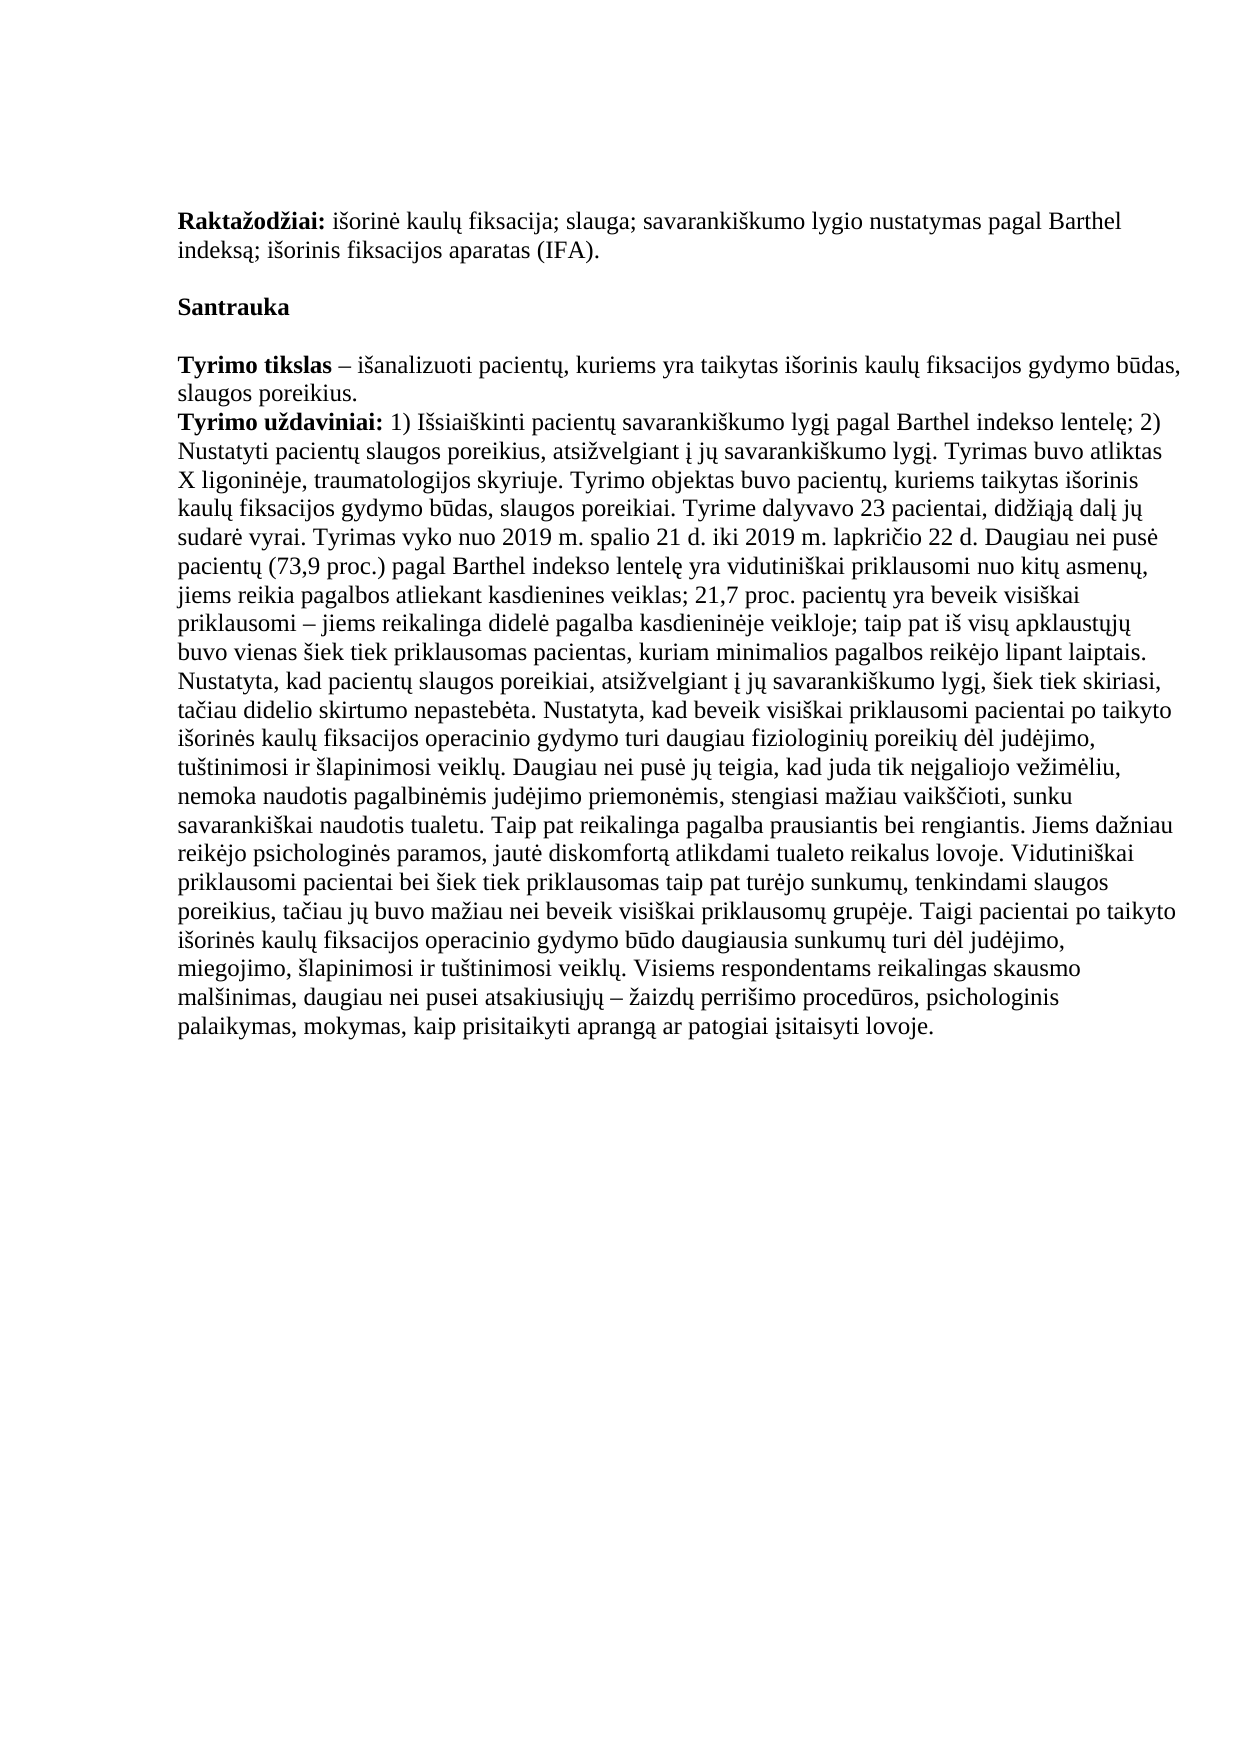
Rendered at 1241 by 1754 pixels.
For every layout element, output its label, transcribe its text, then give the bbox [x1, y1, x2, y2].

text Tyrimo tikslas – išanalizuoti pacientų, kuriems yra taikytas išorinis kaulų fiksacijos gydymo būdas, slaugos poreikius. [177, 350, 1181, 407]
text Tyrimo uždaviniai: 1) Išsiaiškinti pacientų savarankiškumo lygį pagal Barthel indekso lentelę; 2) Nustatyti pacientų slaugos poreikius, atsižvelgiant į jų savarankiškumo lygį. Tyrimas buvo atliktas X ligoninėje, traumatologijos skyriuje. Tyrimo objektas buvo pacientų, kuriems taikytas išorinis kaulų fiksacijos gydymo būdas, slaugos poreikiai. Tyrime dalyvavo 23 pacientai, didžiąją dalį jų sudarė vyrai. Tyrimas vyko nuo 2019 m. spalio 21 d. iki 2019 m. lapkričio 22 d. Daugiau nei pusė pacientų (73,9 proc.) pagal Barthel indekso lentelę yra vidutiniškai priklausomi nuo kitų asmenų, jiems reikia pagalbos atliekant kasdienines veiklas; 21,7 proc. pacientų yra beveik visiškai priklausomi – jiems reikalinga didelė pagalba kasdieninėje veikloje; taip pat iš visų apklaustųjų buvo vienas šiek tiek priklausomas pacientas, kuriam minimalios pagalbos reikėjo lipant laiptais. Nustatyta, kad pacientų slaugos poreikiai, atsižvelgiant į jų savarankiškumo lygį, šiek tiek skiriasi, tačiau didelio skirtumo nepastebėta. Nustatyta, kad beveik visiškai priklausomi pacientai po taikyto išorinės kaulų fiksacijos operacinio gydymo turi daugiau fiziologinių poreikių dėl judėjimo, tuštinimosi ir šlapinimosi veiklų. Daugiau nei pusė jų teigia, kad juda tik neįgaliojo vežimėliu, nemoka naudotis pagalbinėmis judėjimo priemonėmis, stengiasi mažiau vaikščioti, sunku savarankiškai naudotis tualetu. Taip pat reikalinga pagalba prausiantis bei rengiantis. Jiems dažniau reikėjo psichologinės paramos, jautė diskomfortą atlikdami tualeto reikalus lovoje. Vidutiniškai priklausomi pacientai bei šiek tiek priklausomas taip pat turėjo sunkumų, tenkindami slaugos poreikius, tačiau jų buvo mažiau nei beveik visiškai priklausomų grupėje. Taigi pacientai po taikyto išorinės kaulų fiksacijos operacinio gydymo būdo daugiausia sunkumų turi dėl judėjimo, miegojimo, šlapinimosi ir tuštinimosi veiklų. Visiems respondentams reikalingas skausmo malšinimas, daugiau nei pusei atsakiusiųjų – žaizdų perrišimo procedūros, psichologinis palaikymas, mokymas, kaip prisitaikyti aprangą ar patogiai įsitaisyti lovoje. [177, 407, 1181, 1040]
text Raktažodžiai: išorinė kaulų fiksacija; slauga; savarankiškumo lygio nustatymas pagal Barthel indeksą; išorinis fiksacijos aparatas (IFA). [177, 206, 1181, 263]
text Santrauka [177, 292, 1181, 321]
